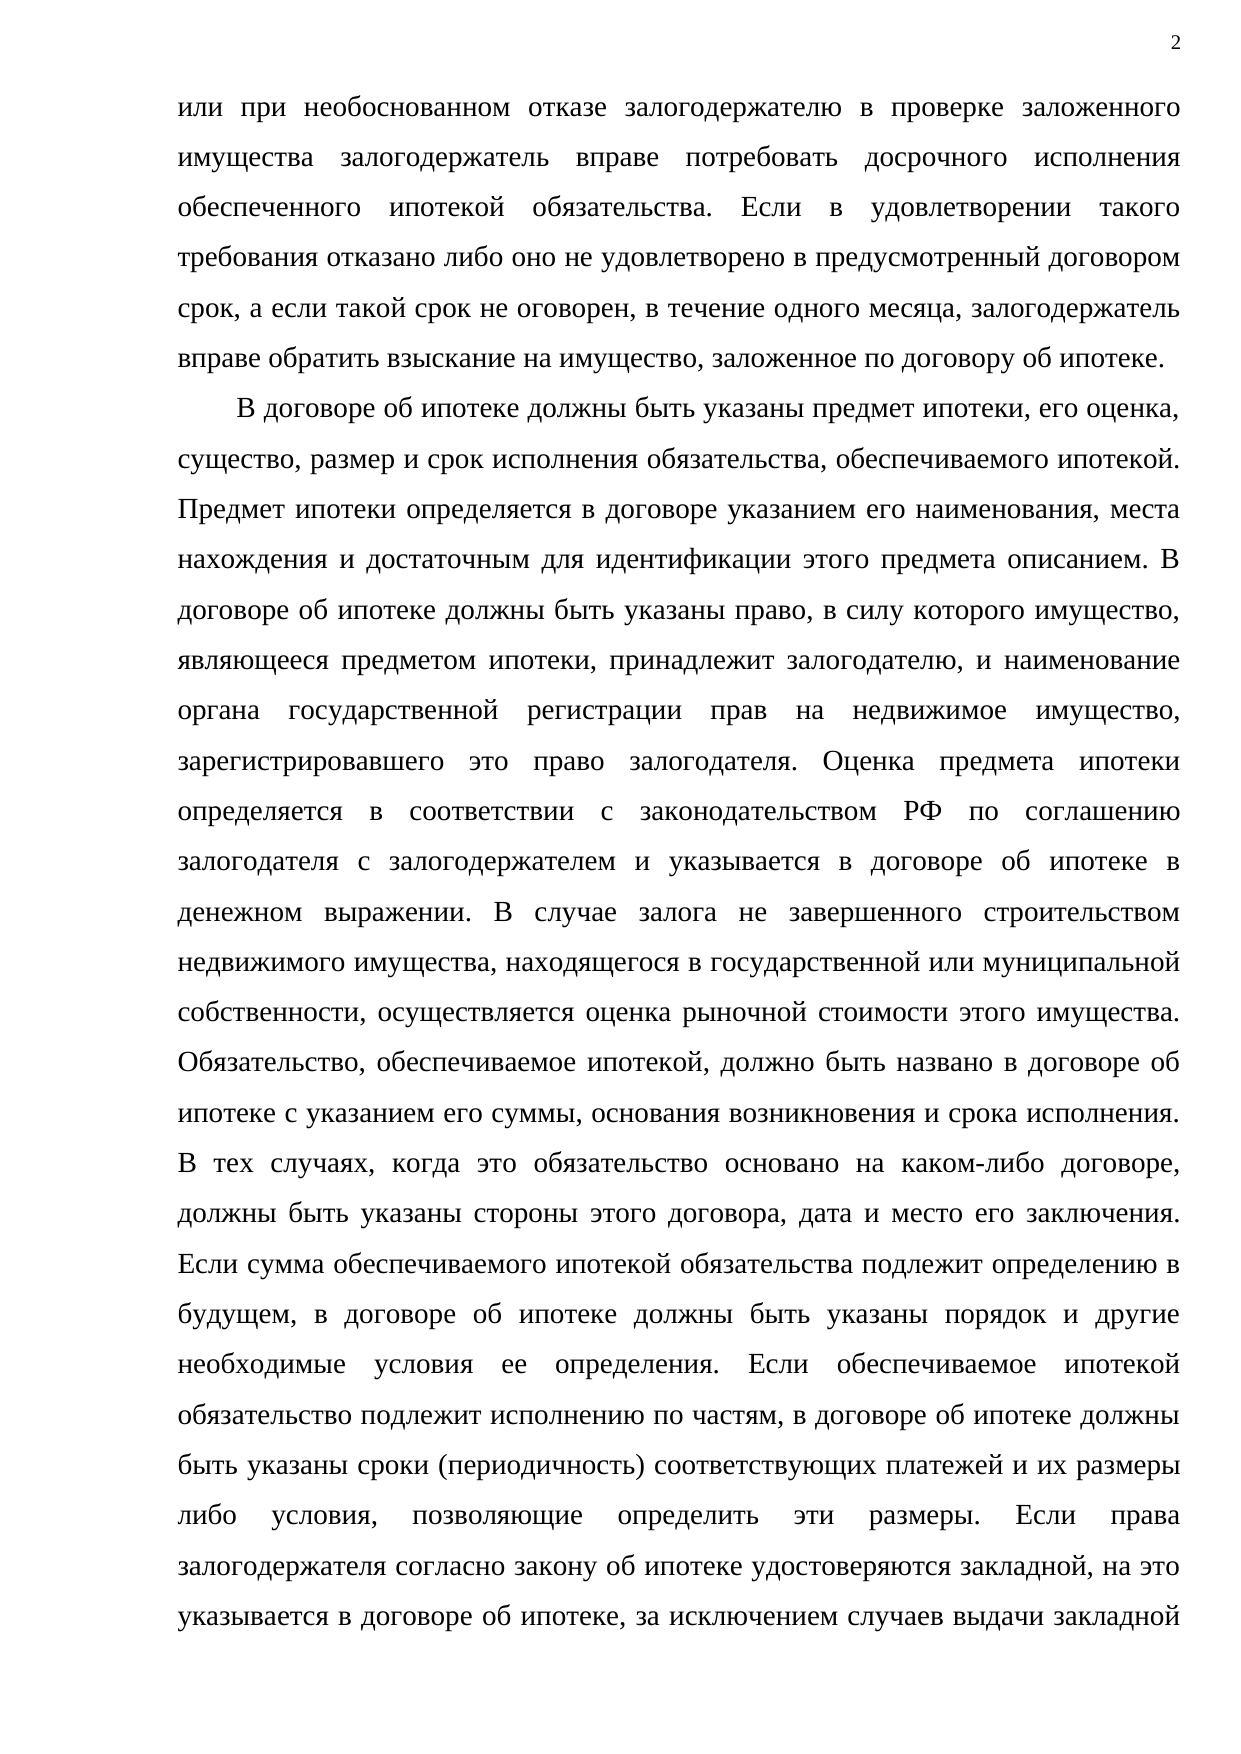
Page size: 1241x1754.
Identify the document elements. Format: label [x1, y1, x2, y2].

text [177, 89, 1181, 374]
text [177, 391, 1181, 1632]
